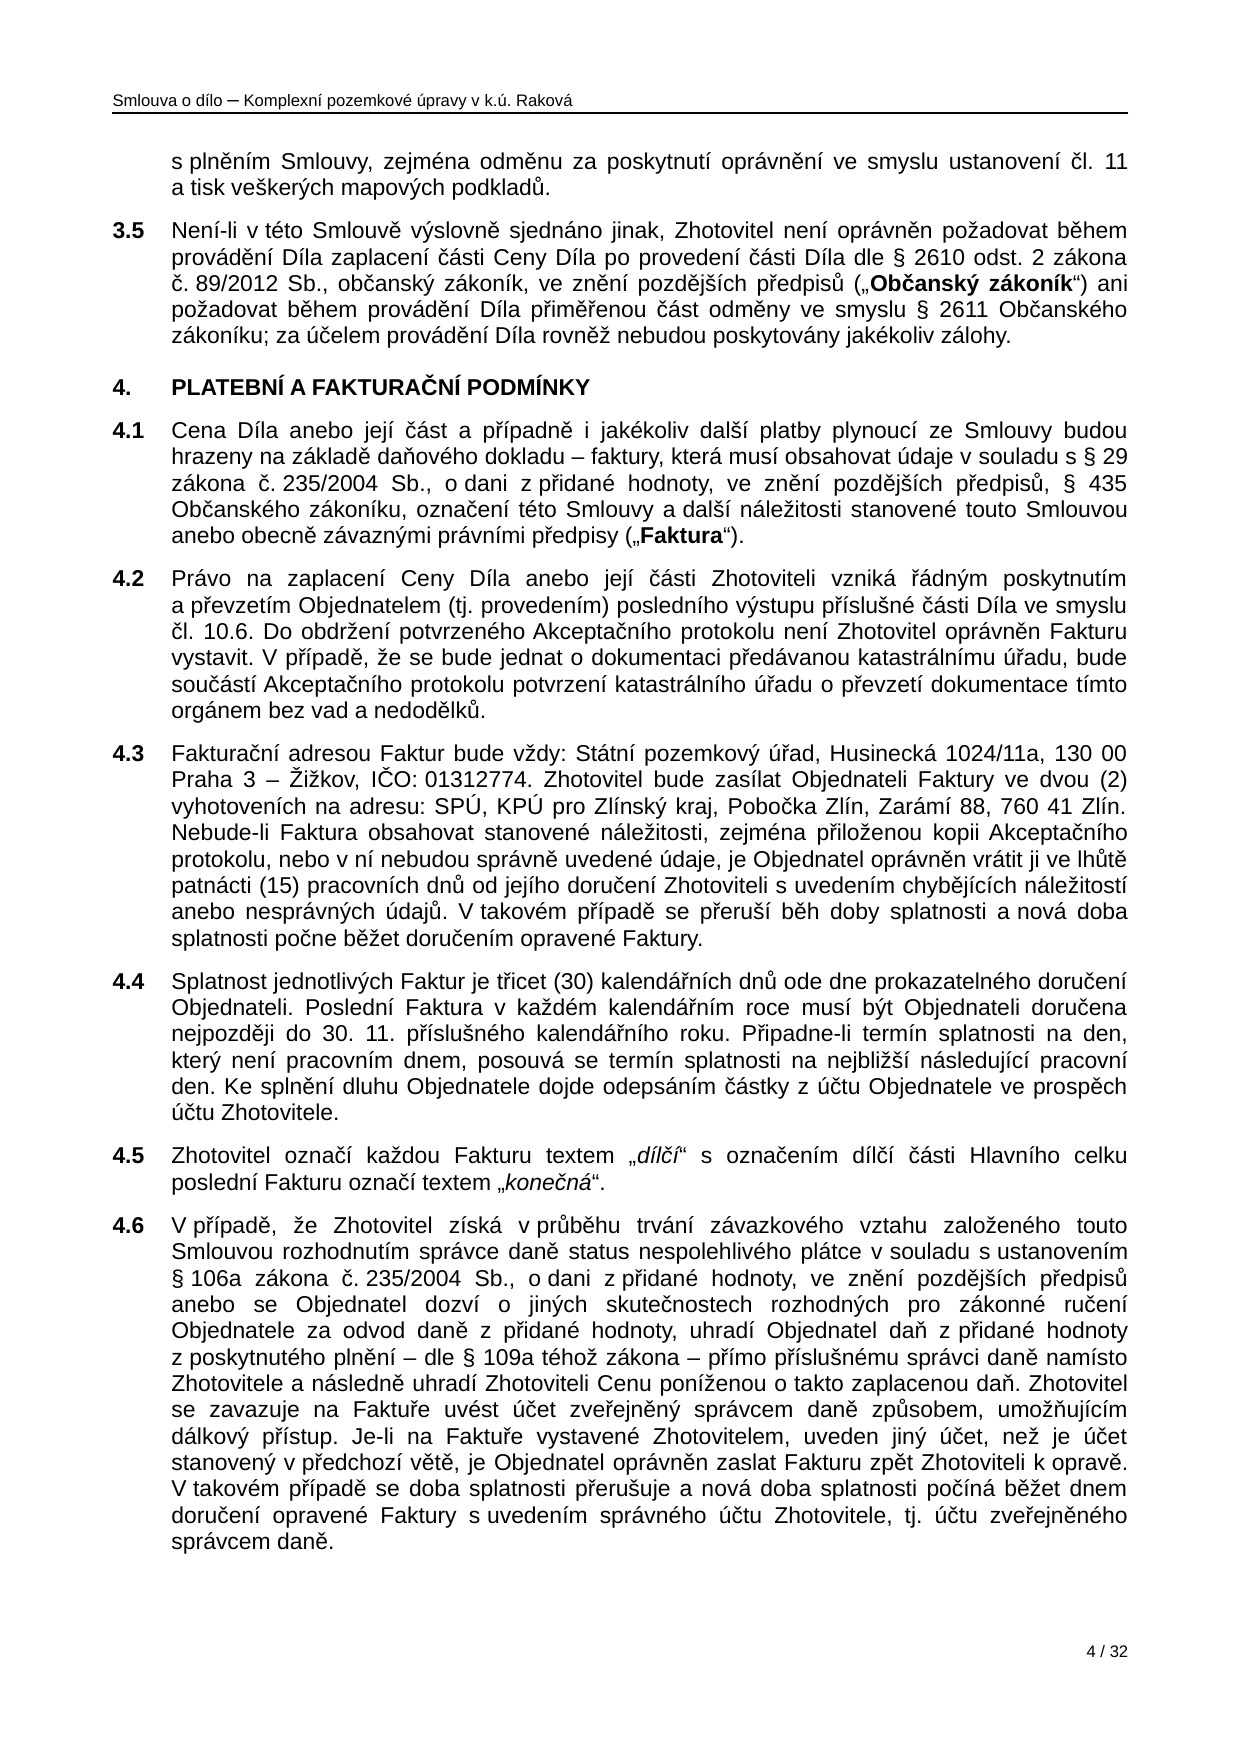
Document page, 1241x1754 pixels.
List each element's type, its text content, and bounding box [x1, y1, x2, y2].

text Není-li v této Smlouvě výslovně sjednáno jinak, Zhotovitel není oprávněn požadovat během provádění Díla zaplacení části Ceny Díla po provedení části Díla dle § 2610 odst. 2 zákona č. 89/2012 Sb., občanský zákoník, ve znění pozdějších předpisů („Občanský zákoník“) ani požadovat během provádění Díla přiměřenou část odměny ve smyslu § 2611 Občanského zákoníku; za účelem provádění Díla rovněž nebudou poskytovány jakékoliv zálohy. [112, 217, 1128, 349]
text Platební a fakturační podmínky [112, 374, 1128, 400]
text V případě, že Zhotovitel získá v průběhu trvání závazkového vztahu založeného touto Smlouvou rozhodnutím správce daně status nespolehlivého plátce v souladu s ustanovením § 106a zákona č. 235/2004 Sb., o dani z přidané hodnoty, ve znění pozdějších předpisů anebo se Objednatel dozví o jiných skutečnostech rozhodných pro zákonné ručení Objednatele za odvod daně z přidané hodnoty, uhradí Objednatel daň z přidané hodnoty z poskytnutého plnění – dle § 109a téhož zákona – přímo příslušnému správci daně namísto Zhotovitele a následně uhradí Zhotoviteli Cenu poníženou o takto zaplacenou daň. Zhotovitel se zavazuje na Faktuře uvést účet zveřejněný správcem daně způsobem, umožňujícím dálkový přístup. Je-li na Faktuře vystavené Zhotovitelem, uveden jiný účet, než je účet stanovený v předchozí větě, je Objednatel oprávněn zaslat Fakturu zpět Zhotoviteli k opravě. V takovém případě se doba splatnosti přerušuje a nová doba splatnosti počíná běžet dnem doručení opravené Faktury s uvedením správného účtu Zhotovitele, tj. účtu zveřejněného správcem daně. [112, 1212, 1128, 1554]
text Zhotovitel označí každou Fakturu textem „dílčí“ s označením dílčí části Hlavního celku poslední Fakturu označí textem „konečná“. [112, 1142, 1128, 1195]
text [112, 148, 1128, 200]
text Cena Díla anebo její část a případně i jakékoliv další platby plynoucí ze Smlouvy budou hrazeny na základě daňového dokladu – faktury, která musí obsahovat údaje v souladu s § 29 zákona č. 235/2004 Sb., o dani z přidané hodnoty, ve znění pozdějších předpisů, § 435 Občanského zákoníku, označení této Smlouvy a další náležitosti stanovené touto Smlouvou anebo obecně závaznými právními předpisy („Faktura“). [112, 417, 1128, 549]
text Splatnost jednotlivých Faktur je třicet (30) kalendářních dnů ode dne prokazatelného doručení Objednateli. Poslední Faktura v každém kalendářním roce musí být Objednateli doručena nejpozději do 30. 11. příslušného kalendářního roku. Připadne-li termín splatnosti na den, který není pracovním dnem, posouvá se termín splatnosti na nejbližší následující pracovní den. Ke splnění dluhu Objednatele dojde odepsáním částky z účtu Objednatele ve prospěch účtu Zhotovitele. [112, 968, 1128, 1126]
text Fakturační adresou Faktur bude vždy: Státní pozemkový úřad, Husinecká 1024/11a, 130 00 Praha 3 – Žižkov, IČO: 01312774. Zhotovitel bude zasílat Objednateli Faktury ve dvou (2) vyhotoveních na adresu: SPÚ, KPÚ pro Zlínský kraj, Pobočka Zlín, Zarámí 88, 760 41 Zlín. Nebude-li Faktura obsahovat stanovené náležitosti, zejména přiloženou kopii Akceptačního protokolu, nebo v ní nebudou správně uvedené údaje, je Objednatel oprávněn vrátit ji ve lhůtě patnácti (15) pracovních dnů od jejího doručení Zhotoviteli s uvedením chybějících náležitostí anebo nesprávných údajů. V takovém případě se přeruší běh doby splatnosti a nová doba splatnosti počne běžet doručením opravené Faktury. [112, 740, 1128, 951]
text Právo na zaplacení Ceny Díla anebo její části Zhotoviteli vzniká řádným poskytnutím a převzetím Objednatelem (tj. provedením) posledního výstupu příslušné části Díla ve smyslu čl. 10.6. Do obdržení potvrzeného Akceptačního protokolu není Zhotovitel oprávněn Fakturu vystavit. V případě, že se bude jednat o dokumentaci předávanou katastrálnímu úřadu, bude součástí Akceptačního protokolu potvrzení katastrálního úřadu o převzetí dokumentace tímto orgánem bez vad a nedodělků. [112, 565, 1128, 723]
